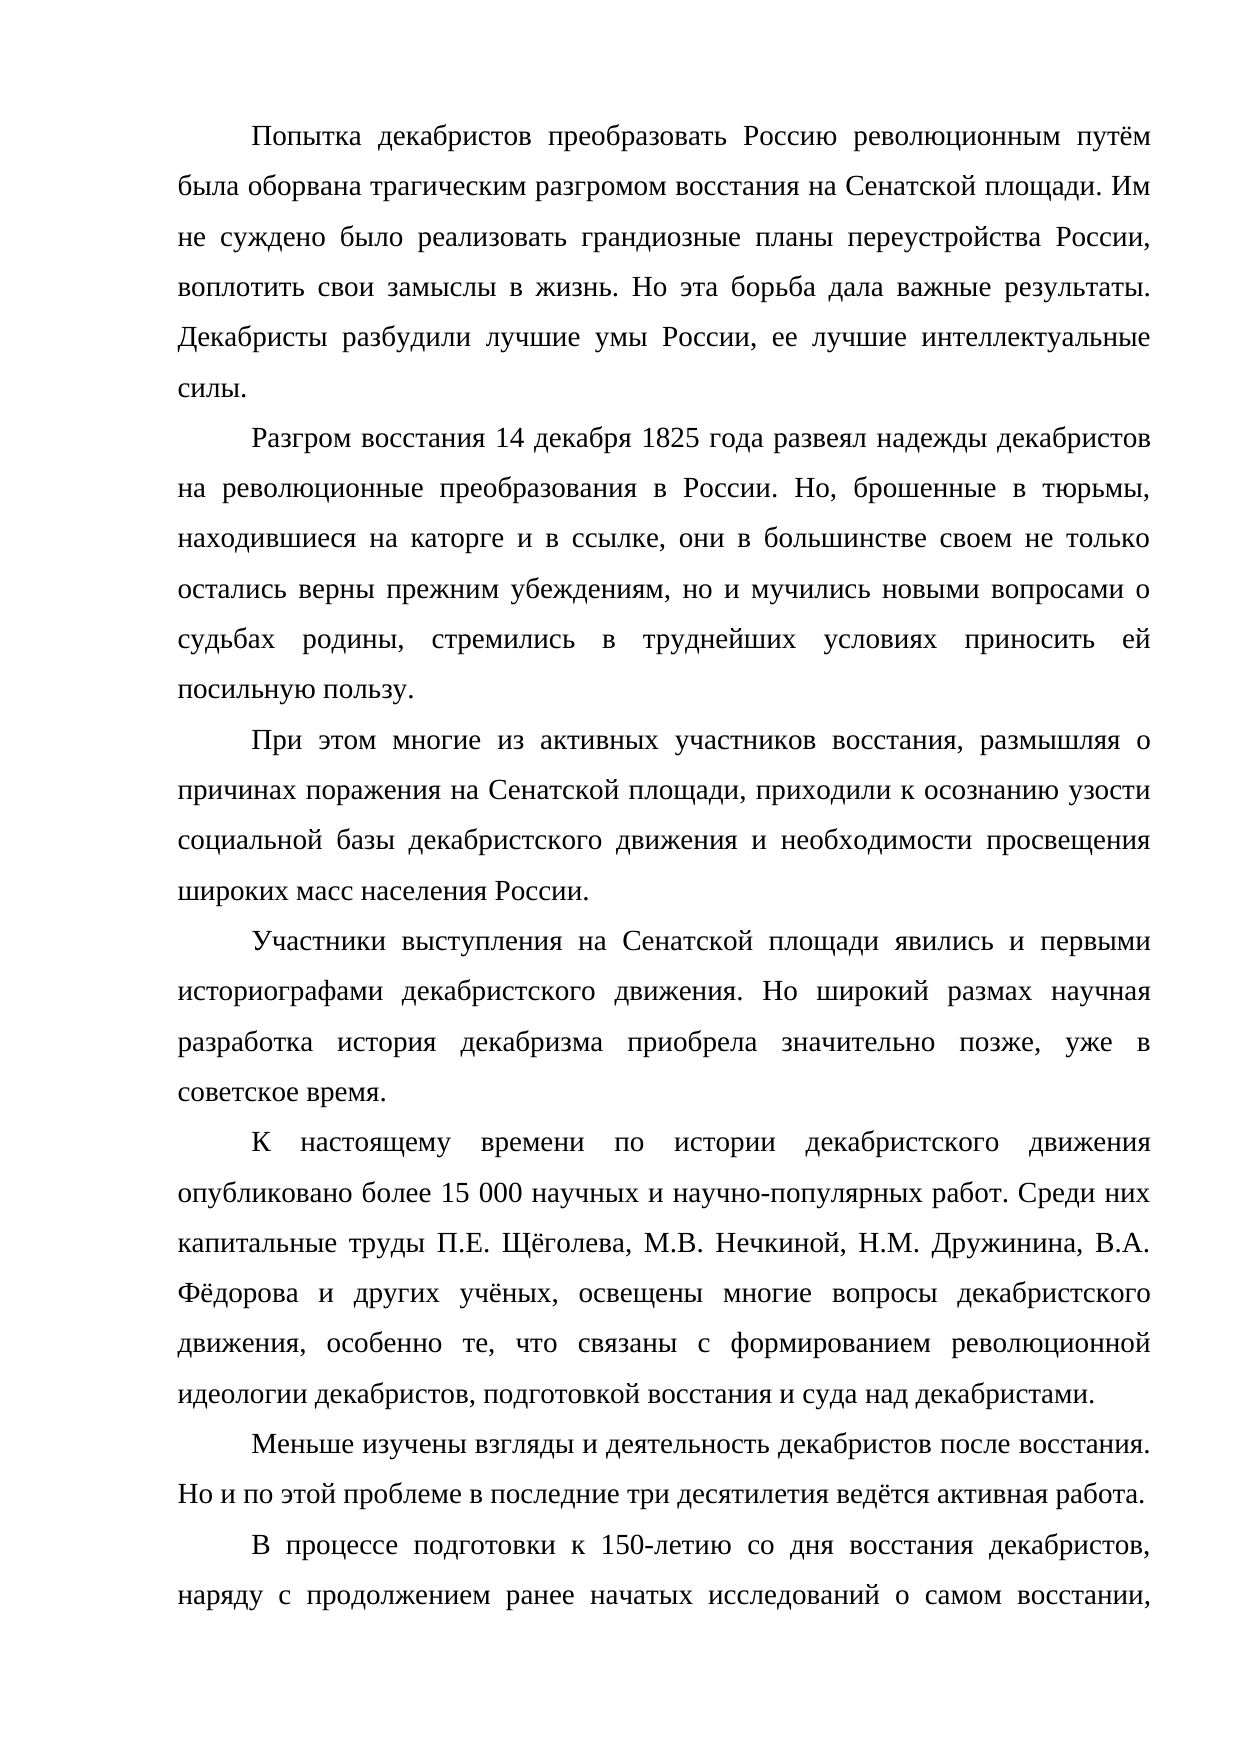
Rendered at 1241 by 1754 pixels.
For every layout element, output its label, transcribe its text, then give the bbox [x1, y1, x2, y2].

text При этом многие из активных участников восстания, размышляя о причинах поражения на Сенатской площади, приходили к осознанию узости социальной базы декабристского движения и необходимости просвещения широких масс населения России. [177, 722, 1152, 906]
text Меньше изучены взгляды и деятельность декабристов после восстания. Но и по этой проблеме в последние три десятилетия ведётся активная работа. [177, 1426, 1152, 1510]
text К настоящему времени по истории декабристского движения опубликовано более 15 000 научных и научно-популярных работ. Среди них капитальные труды П.Е. Щёголева, М.В. Нечкиной, Н.М. Дружинина, В.А. Фёдорова и других учёных, освещены многие вопросы декабристского движения, особенно те, что связаны с формированием революционной идеологии декабристов, подготовкой восстания и суда над декабристами. [177, 1124, 1152, 1409]
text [177, 1527, 1152, 1611]
text Попытка декабристов преобразовать Россию революционным путём была оборвана трагическим разгромом восстания на Сенатской площади. Им не суждено было реализовать грандиозные планы переустройства России, воплотить свои замыслы в жизнь. Но эта борьба дала важные результаты. Декабристы разбудили лучшие умы России, ее лучшие интеллектуальные силы. [177, 118, 1152, 403]
text Разгром восстания 14 декабря 1825 года развеял надежды декабристов на революционные преобразования в России. Но, брошенные в тюрьмы, находившиеся на каторге и в ссылке, они в большинстве своем не только остались верны прежним убеждениям, но и мучились новыми вопросами о судьбах родины, стремились в труднейших условиях приносить ей посильную пользу. [177, 420, 1152, 705]
text Участники выступления на Сенатской площади явились и первыми историографами декабристского движения. Но широкий размах научная разработка история декабризма приобрела значительно позже, уже в советское время. [177, 923, 1152, 1108]
